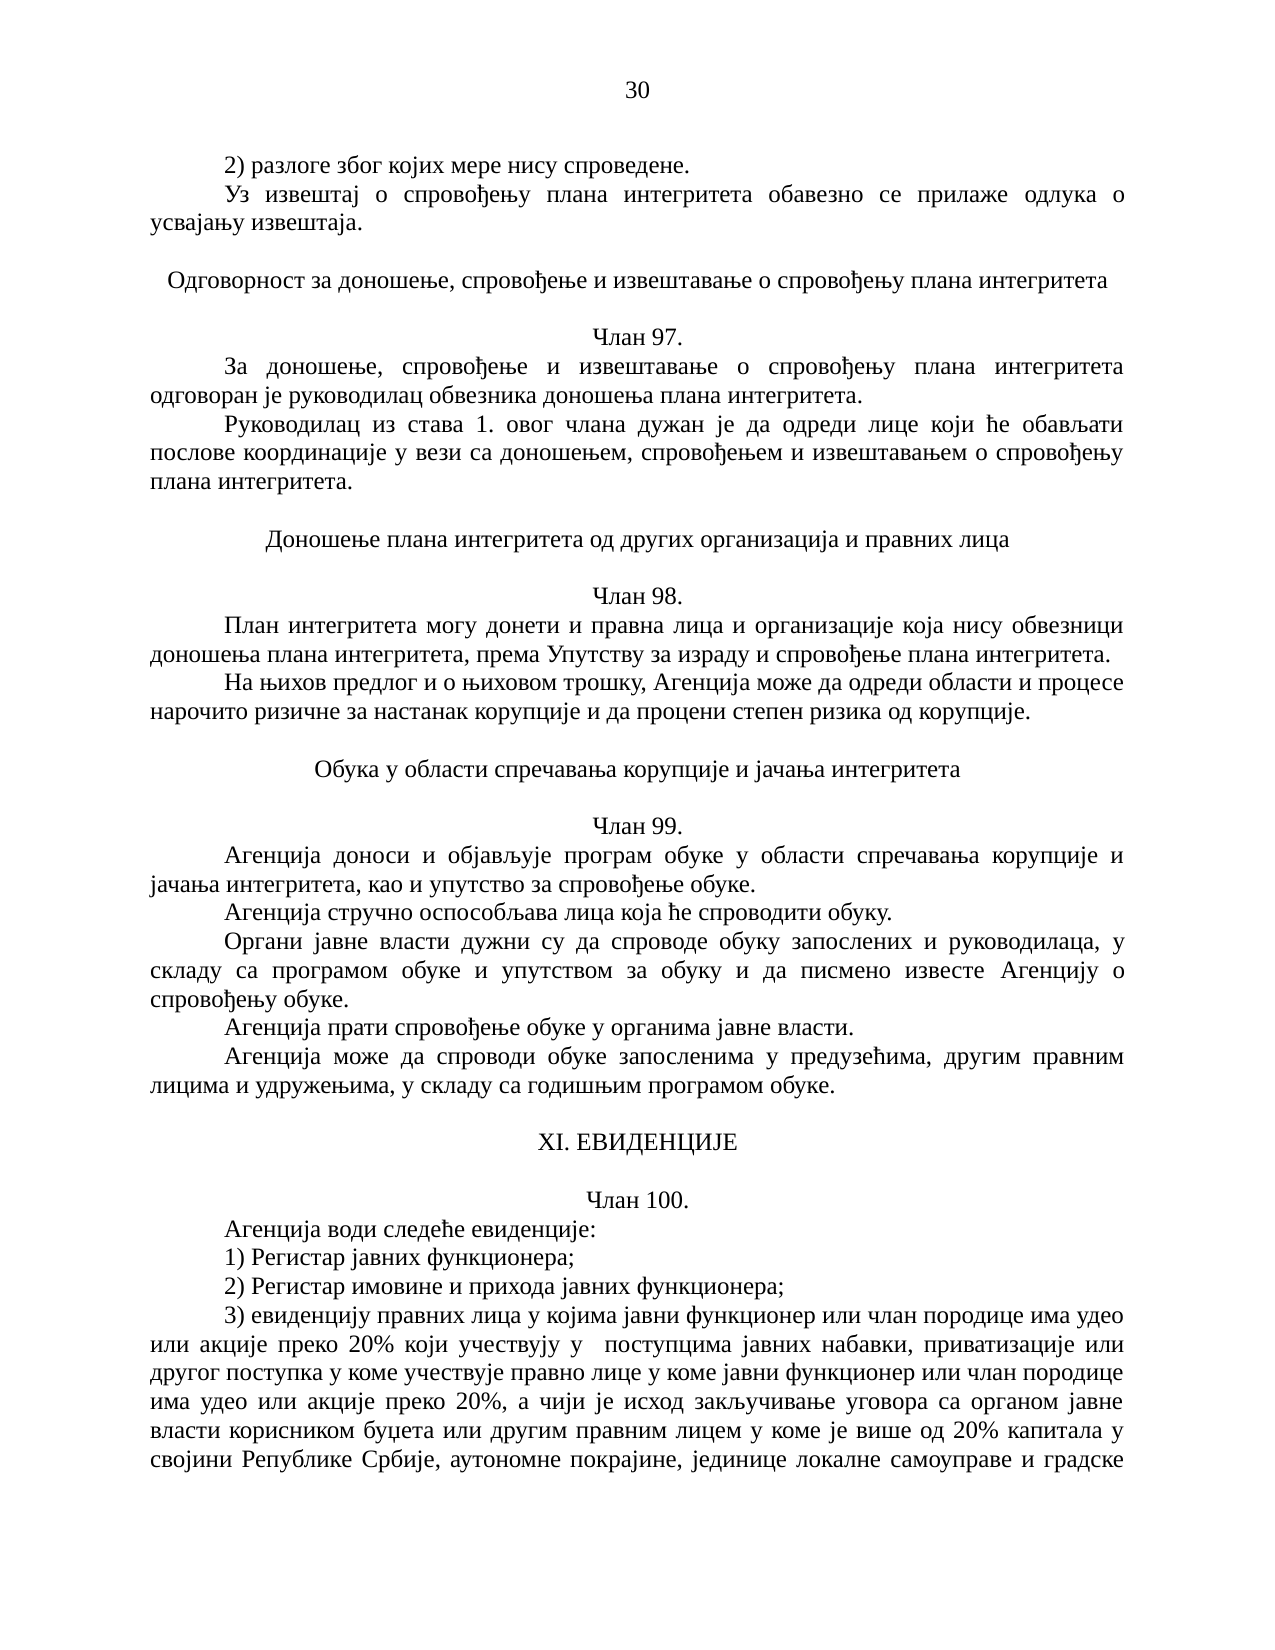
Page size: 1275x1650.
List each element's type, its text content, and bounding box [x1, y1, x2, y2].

text Агенција доноси и објављује програм обуке у области спречавања корупције и јачања интегритета, као и упутство за спровођење обуке. [150, 840, 1125, 897]
text Агенција води следеће евиденције: [150, 1214, 1125, 1242]
text Агенција стручно оспособљава лица која ће спроводити обуку. [150, 897, 1125, 926]
text Агенција може да спроводи обуке запосленима у предузећима, другим правним лицима и удружењима, у складу са годишњим програмом обуке. [150, 1041, 1125, 1099]
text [150, 1300, 1125, 1472]
text 1) Регистар јавних функционера; [150, 1242, 1125, 1271]
text План интегритета могу донети и правна лица и организације која нису обвезници доношења плана интегритета, према Упутству за израду и спровођење плана интегритета. [150, 610, 1125, 667]
text Члан 97. [150, 322, 1125, 351]
text Уз извештај о спровођењу плана интегритета обавезно се прилаже одлука о усвајању извештаја. [150, 179, 1125, 236]
text XI. ЕВИДЕНЦИЈE [150, 1127, 1125, 1156]
text Доношење плана интегритета од других организација и правних лица [150, 524, 1125, 552]
text Члан 99. [150, 811, 1125, 840]
text На њихов предлог и о њиховом трошку, Агенција може да одреди области и процесе нарочито ризичне за настанак корупције и да процени степен ризика од корупције. [150, 667, 1125, 725]
text Одговорност за доношење, спровођење и извештавање о спровођењу плана интегритета [150, 265, 1125, 294]
text Члан 100. [150, 1185, 1125, 1214]
text 2) разлоге због којих мере нису спроведене. [150, 150, 1125, 179]
text Обука у области спречавања корупције и јачања интегритета [150, 754, 1125, 782]
text Члан 98. [150, 581, 1125, 610]
text 2) Регистар имовине и прихода јавних функционера; [150, 1271, 1125, 1300]
text За доношење, спровођење и извештавање о спровођењу плана интегритета одговоран је руководилац обвезника доношења плана интегритета. [150, 351, 1125, 409]
text Органи јавне власти дужни су да спроводе обуку запослених и руководилаца, у складу са програмом обуке и упутством за обуку и да писмено известе Aгенцију о спровођењу обуке. [150, 926, 1125, 1012]
text Агенција прати спровођење обуке у органима јавне власти. [150, 1012, 1125, 1041]
text Руководилац из става 1. овог члана дужан је да одреди лице који ће обављати послове координације у вези са доношењем, спровођењем и извештавањем о спровођењу плана интегритета. [150, 409, 1125, 495]
